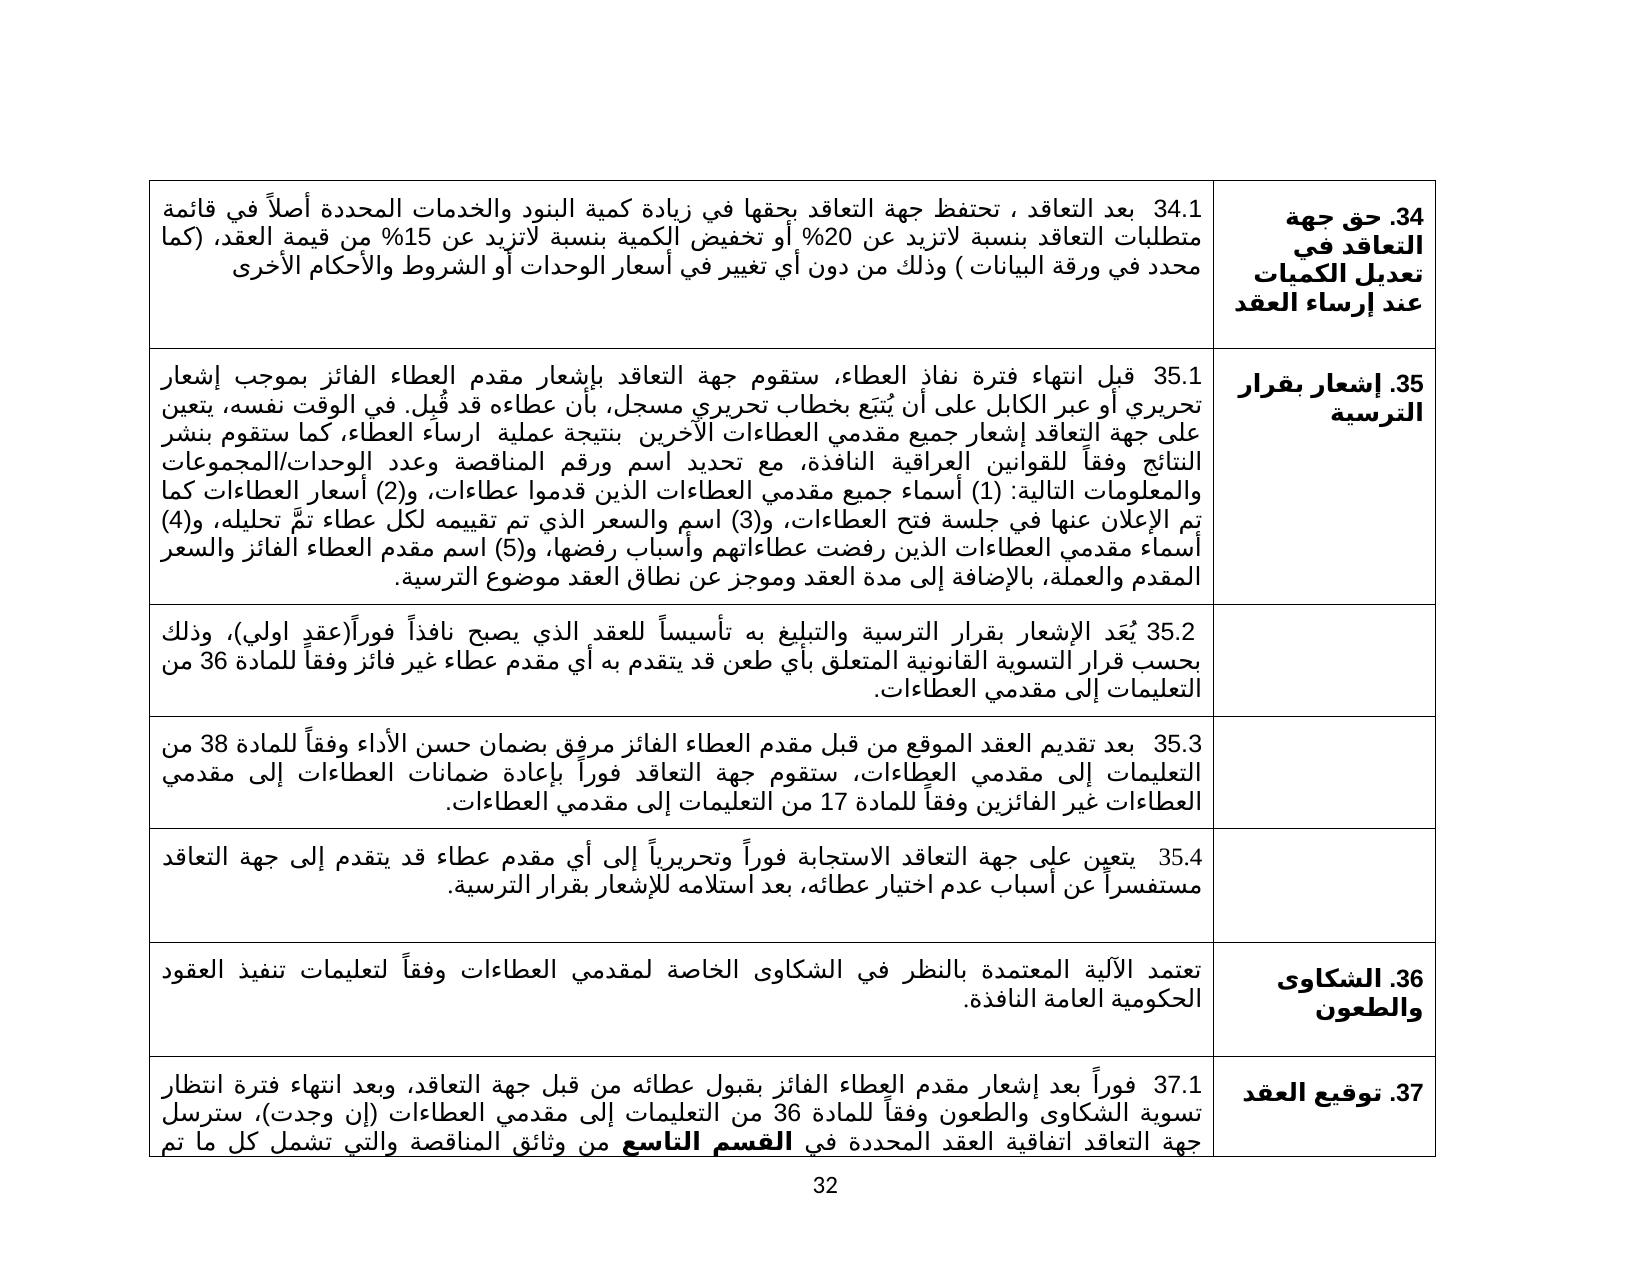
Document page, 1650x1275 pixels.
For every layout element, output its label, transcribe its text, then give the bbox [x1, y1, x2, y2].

table_cell 37. توقيع العقد [1214, 1057, 1435, 1156]
table_cell [1214, 829, 1435, 942]
table_cell 35. إشعار بقرار الترسية [1214, 349, 1435, 603]
table_cell 36. الشكاوى والطعون [1214, 943, 1435, 1056]
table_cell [150, 1057, 1213, 1156]
table_cell 35.3 بعد تقديم العقد الموقع من قبل مقدم العطاء الفائز مرفق بضمان حسن الأداء وفقاً للمادة 38 من التعليمات إلى مقدمي العطاءات، ستقوم جهة التعاقد فوراً بإعادة ضمانات العطاءات إلى مقدمي العطاءات غير الفائزين وفقاً للمادة 17 من التعليمات إلى مقدمي العطاءات. [150, 717, 1213, 828]
table_cell 35.2 يُعَد الإشعار بقرار الترسية والتبليغ به تأسيساً للعقد الذي يصبح نافذاً فوراً(عقد اولي)، وذلك بحسب قرار التسوية القانونية المتعلق بأي طعن قد يتقدم به أي مقدم عطاء غير فائز وفقاً للمادة 36 من التعليمات إلى مقدمي العطاءات. [150, 605, 1213, 716]
table_cell 34. حق جهة التعاقد في تعديل الكميات عند إرساء العقد [1214, 181, 1435, 347]
table_cell 34.1 بعد التعاقد ، تحتفظ جهة التعاقد بحقها في زيادة كمية البنود والخدمات المحددة أصلاً في قائمة متطلبات التعاقد بنسبة لاتزيد عن 20% أو تخفيض الكمية بنسبة لاتزيد عن 15% من قيمة العقد، (كما محدد في ورقة البيانات ) وذلك من دون أي تغيير في أسعار الوحدات أو الشروط والأحكام الأخرى [150, 181, 1213, 347]
table_cell تعتمد الآلية المعتمدة بالنظر في الشكاوى الخاصة لمقدمي العطاءات وفقاً لتعليمات تنفيذ العقود الحكومية العامة النافذة. [150, 943, 1213, 1056]
table_cell 35.4 يتعين على جهة التعاقد الاستجابة فوراً وتحريرياً إلى أي مقدم عطاء قد يتقدم إلى جهة التعاقد مستفسراً عن أسباب عدم اختيار عطائه، بعد استلامه للإشعار بقرار الترسية. [150, 829, 1213, 942]
table_cell [1214, 717, 1435, 828]
table_cell 35.1 قبل انتهاء فترة نفاذ العطاء، ستقوم جهة التعاقد بإشعار مقدم العطاء الفائز بموجب إشعار تحريري أو عبر الكابل على أن يُتبَع بخطاب تحريري مسجل، بأن عطاءه قد قُبِل. في الوقت نفسه، يتعين على جهة التعاقد إشعار جميع مقدمي العطاءات الآخرين بنتيجة عملية ارساء العطاء، كما ستقوم بنشر النتائج وفقاً للقوانين العراقية النافذة، مع تحديد اسم ورقم المناقصة وعدد الوحدات/المجموعات والمعلومات التالية: (1) أسماء جميع مقدمي العطاءات الذين قدموا عطاءات، و(2) أسعار العطاءات كما تم الإعلان عنها في جلسة فتح العطاءات، و(3) اسم والسعر الذي تم تقييمه لكل عطاء تمَّ تحليله، و(4) أسماء مقدمي العطاءات الذين رفضت عطاءاتهم وأسباب رفضها، و(5) اسم مقدم العطاء الفائز والسعر المقدم والعملة، بالإضافة إلى مدة العقد وموجز عن نطاق العقد موضوع الترسية. [150, 349, 1213, 603]
table_cell [1214, 605, 1435, 716]
